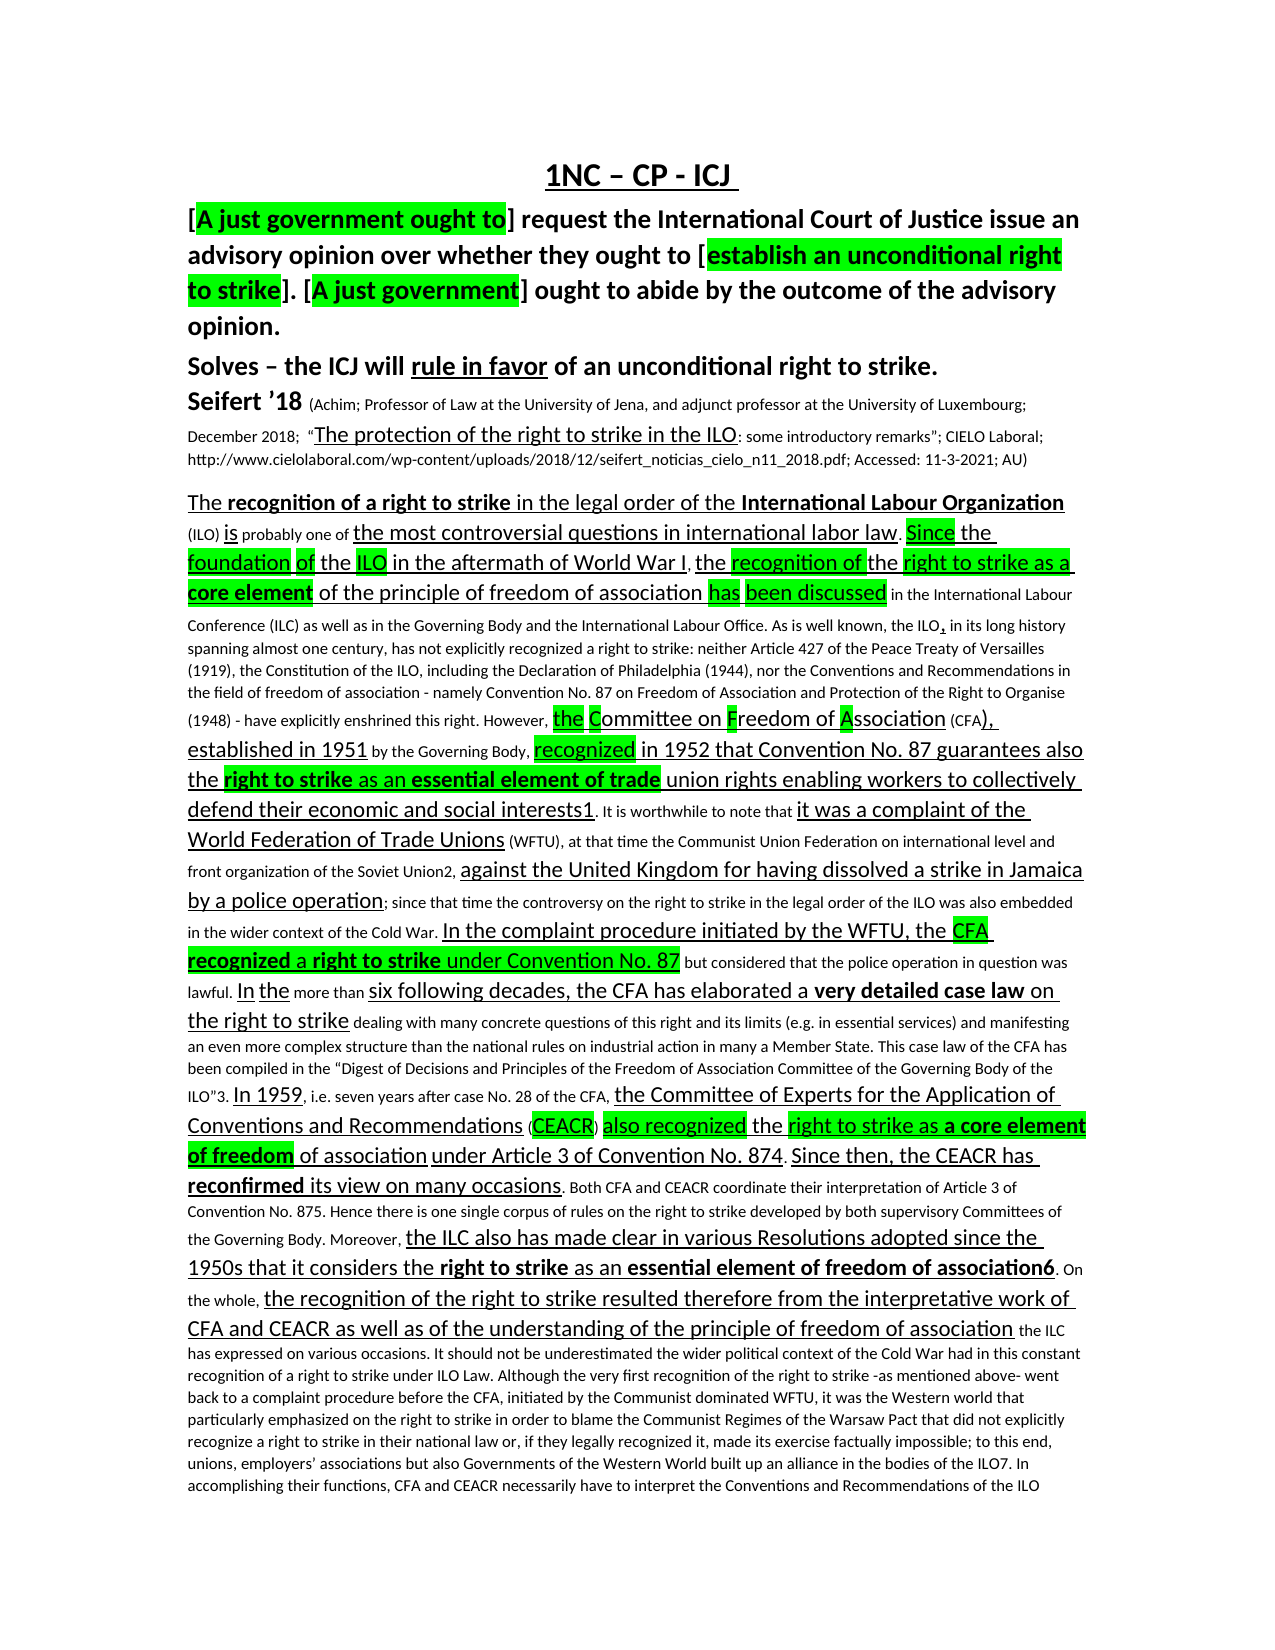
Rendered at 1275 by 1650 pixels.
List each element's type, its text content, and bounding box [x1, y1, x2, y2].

subtitle 1NC – CP - ICJ [187, 154, 1087, 195]
subtitle [A just government ought to] request the International Court of Justice issue an advisory opinion over whether they ought to [establish an unconditional right to strike]. [A just government] ought to abide by the outcome of the advisory opinion. [187, 202, 1087, 342]
text Seifert ’18 (Achim; Professor of Law at the University of Jena, and adjunct professor at the University of Luxembourg; December 2018; “The protection of the right to strike in the ILO: some introductory remarks”; CIELO Laboral; http://www.cielolaboral.com/wp-content/uploads/2018/12/seifert_noticias_cielo_n11_2018.pdf; Accessed: 11-3-2021; AU) [187, 384, 1087, 470]
subtitle Solves – the ICJ will rule in favor of an unconditional right to strike. [187, 349, 1087, 382]
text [187, 488, 1087, 1495]
